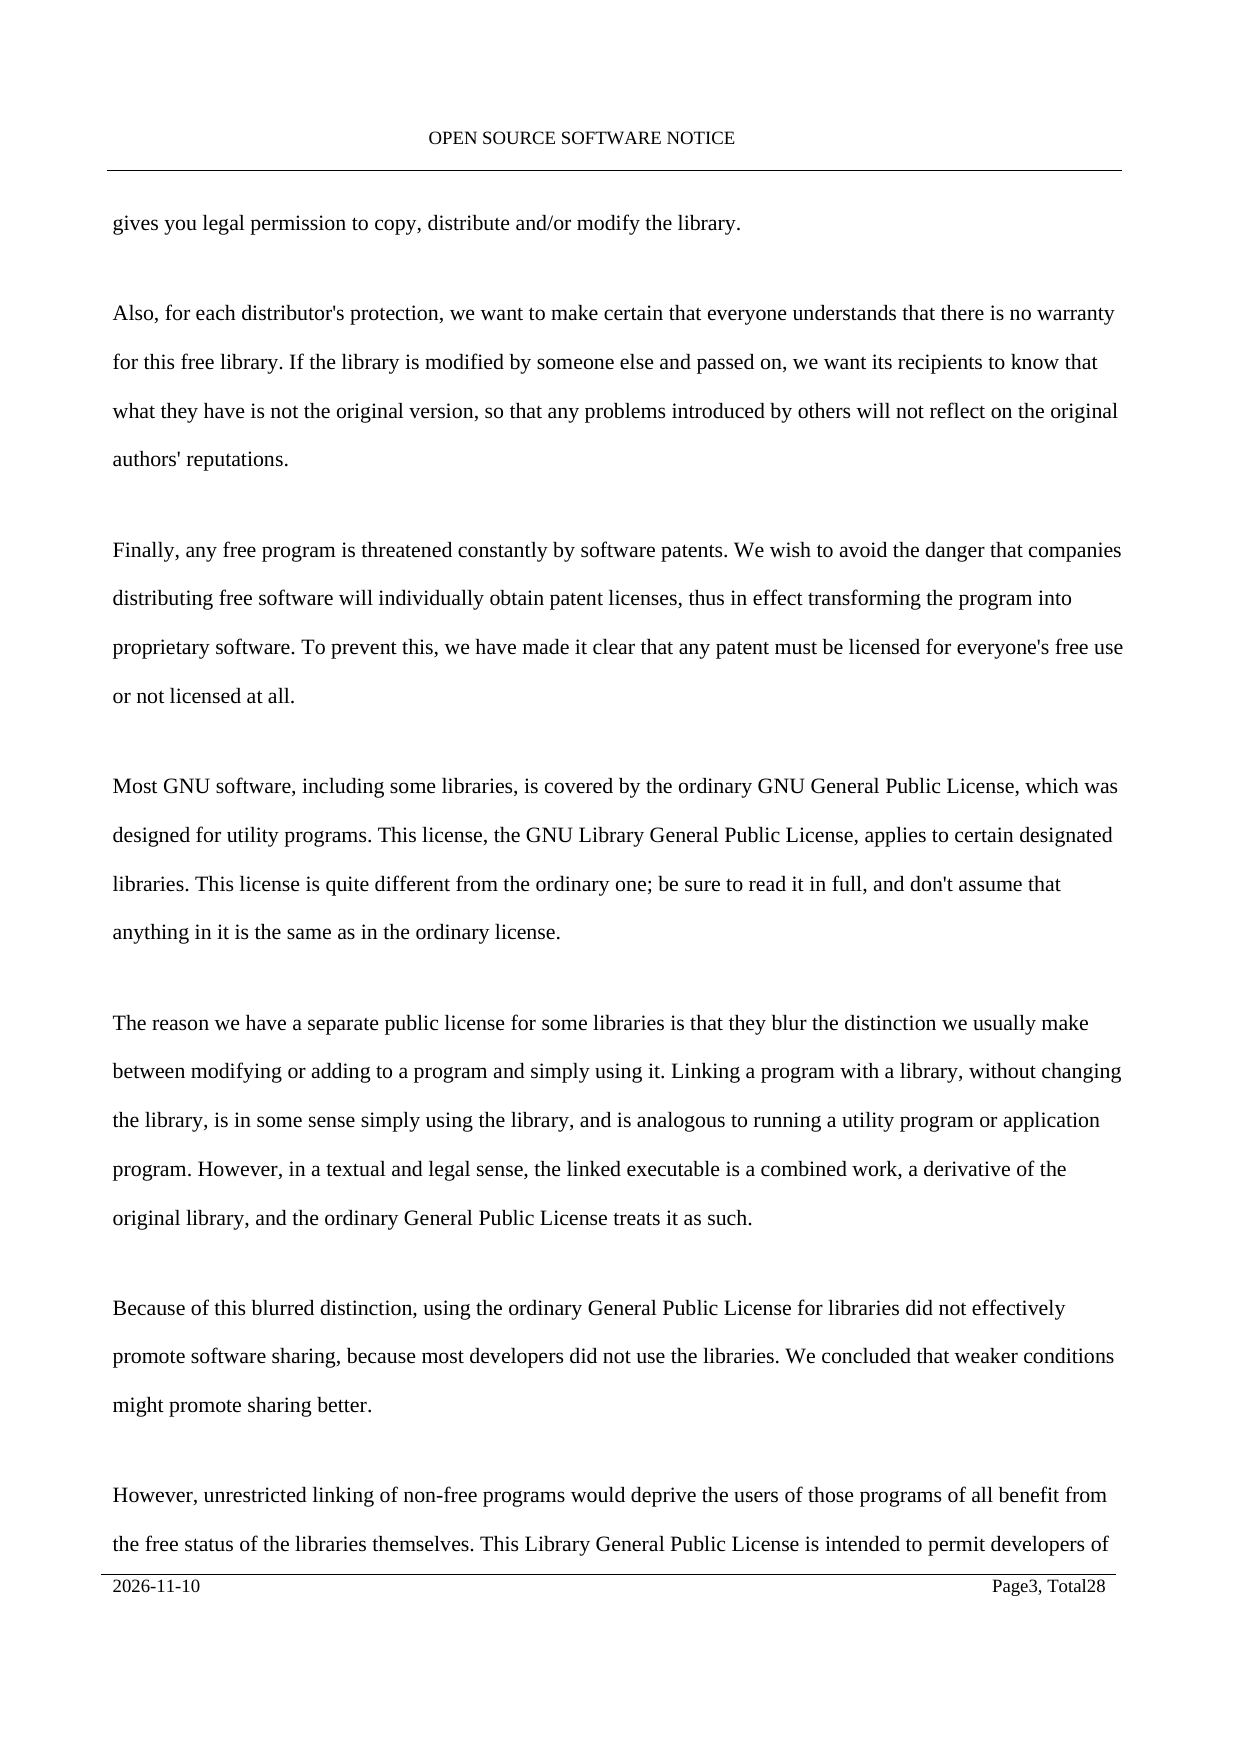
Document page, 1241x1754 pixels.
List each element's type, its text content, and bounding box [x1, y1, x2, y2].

text The reason we have a separate public license for some libraries is that they blur the distinction we usually make between modifying or adding to a program and simply using it. Linking a program with a library, without changing the library, is in some sense simply using the library, and is analogous to running a utility program or application program. However, in a textual and legal sense, the linked executable is a combined work, a derivative of the original library, and the ordinary General Public License treats it as such. [112, 1006, 1128, 1233]
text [112, 206, 1128, 239]
text Most GNU software, including some libraries, is covered by the ordinary GNU General Public License, which was designed for utility programs. This license, the GNU Library General Public License, applies to certain designated libraries. This license is quite different from the ordinary one; be sure to read it in full, and don't assume that anything in it is the same as in the ordinary license. [112, 769, 1128, 948]
text Finally, any free program is threatened constantly by software patents. We wish to avoid the danger that companies distributing free software will individually obtain patent licenses, thus in effect transforming the program into proprietary software. To prevent this, we have made it clear that any patent must be licensed for everyone's free use or not licensed at all. [112, 533, 1128, 712]
text Also, for each distributor's protection, we want to make certain that everyone understands that there is no warranty for this free library. If the library is modified by someone else and passed on, we want its recipients to know that what they have is not the original version, so that any problems introduced by others will not reflect on the original authors' reputations. [112, 297, 1128, 475]
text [112, 1479, 1128, 1560]
text Because of this blurred distinction, using the ordinary General Public License for libraries did not effectively promote software sharing, because most developers did not use the libraries. We concluded that weaker conditions might promote sharing better. [112, 1291, 1128, 1421]
